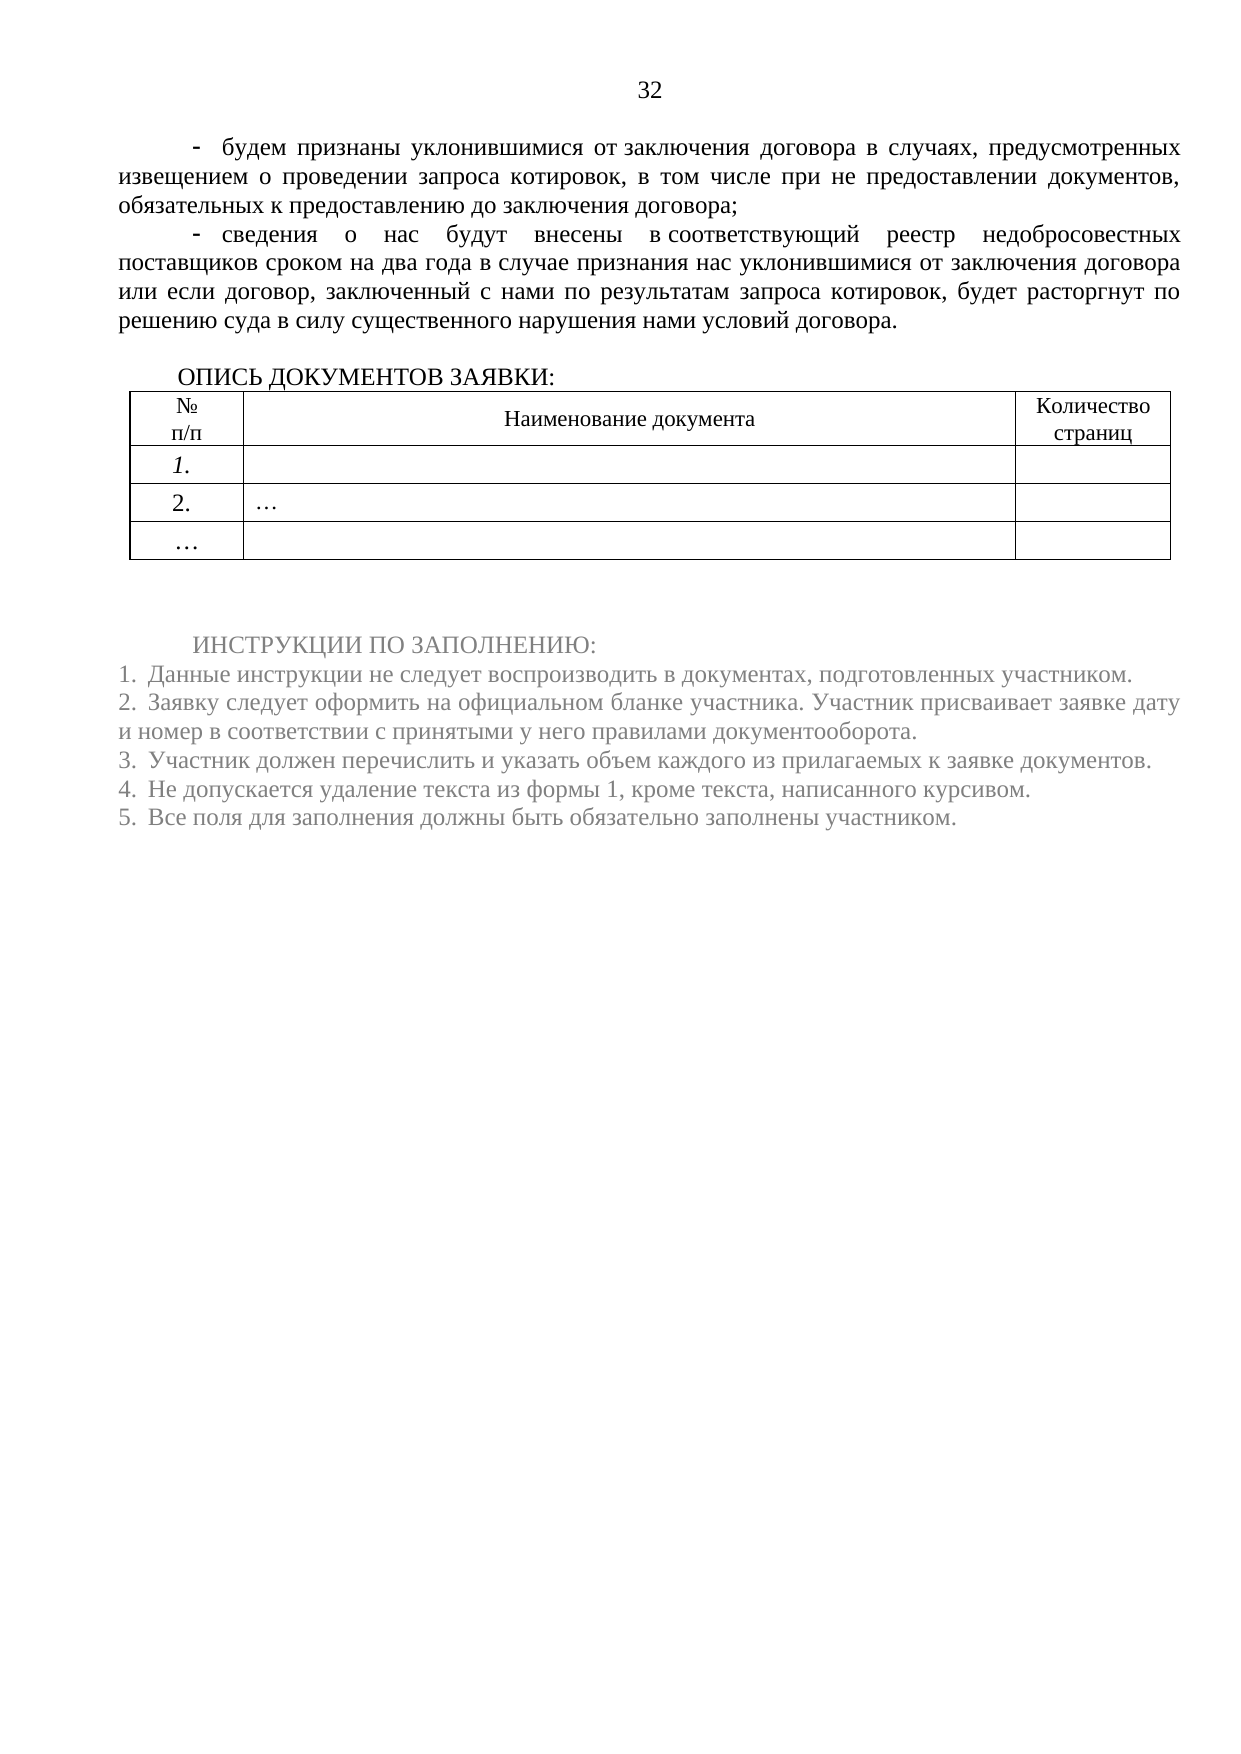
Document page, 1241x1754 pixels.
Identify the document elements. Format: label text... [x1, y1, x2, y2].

table_cell [131, 446, 243, 483]
table_header Количество страниц [1016, 392, 1170, 445]
table_cell [131, 484, 243, 521]
table_cell [244, 522, 1015, 559]
list будем признаны уклонившимися от заключения договора в случаях, предусмотренных извещением о проведении запроса котировок, в том числе при не предоставлении документов, обязательных к предоставлению до заключения договора; [118, 132, 1181, 219]
table_header № п/п [131, 392, 243, 445]
table_cell [1016, 446, 1170, 483]
list Участник должен перечислить и указать объем каждого из прилагаемых к заявке документов. [118, 745, 1181, 774]
table_cell [244, 446, 1015, 483]
table_cell … [131, 522, 243, 559]
table_cell [1016, 522, 1170, 559]
table_header Наименование документа [244, 392, 1015, 445]
list Не допускается удаление текста из формы 1, кроме текста, написанного курсивом. [118, 774, 1181, 802]
table_cell … [244, 484, 1015, 521]
list Заявку следует оформить на официальном бланке участника. Участник присваивает заявке дату и номер в соответствии с принятыми у него правилами документооборота. [118, 687, 1181, 745]
list Все поля для заполнения должны быть обязательно заполнены участником. [118, 802, 1181, 831]
text ИНСТРУКЦИИ ПО ЗАПОЛНЕНИЮ: [118, 630, 1181, 659]
table_cell [1016, 484, 1170, 521]
text ОПИСЬ ДОКУМЕНТОВ ЗАЯВКИ: [118, 362, 1181, 391]
list сведения о нас будут внесены в соответствующий реестр недобросовестных поставщиков сроком на два года в случае признания нас уклонившимися от заключения договора или если договор, заключенный с нами по результатам запроса котировок, будет расторгнут по решению суда в силу существенного нарушения нами условий договора. [118, 219, 1181, 334]
list Данные инструкции не следует воспроизводить в документах, подготовленных участником. [118, 659, 1181, 687]
